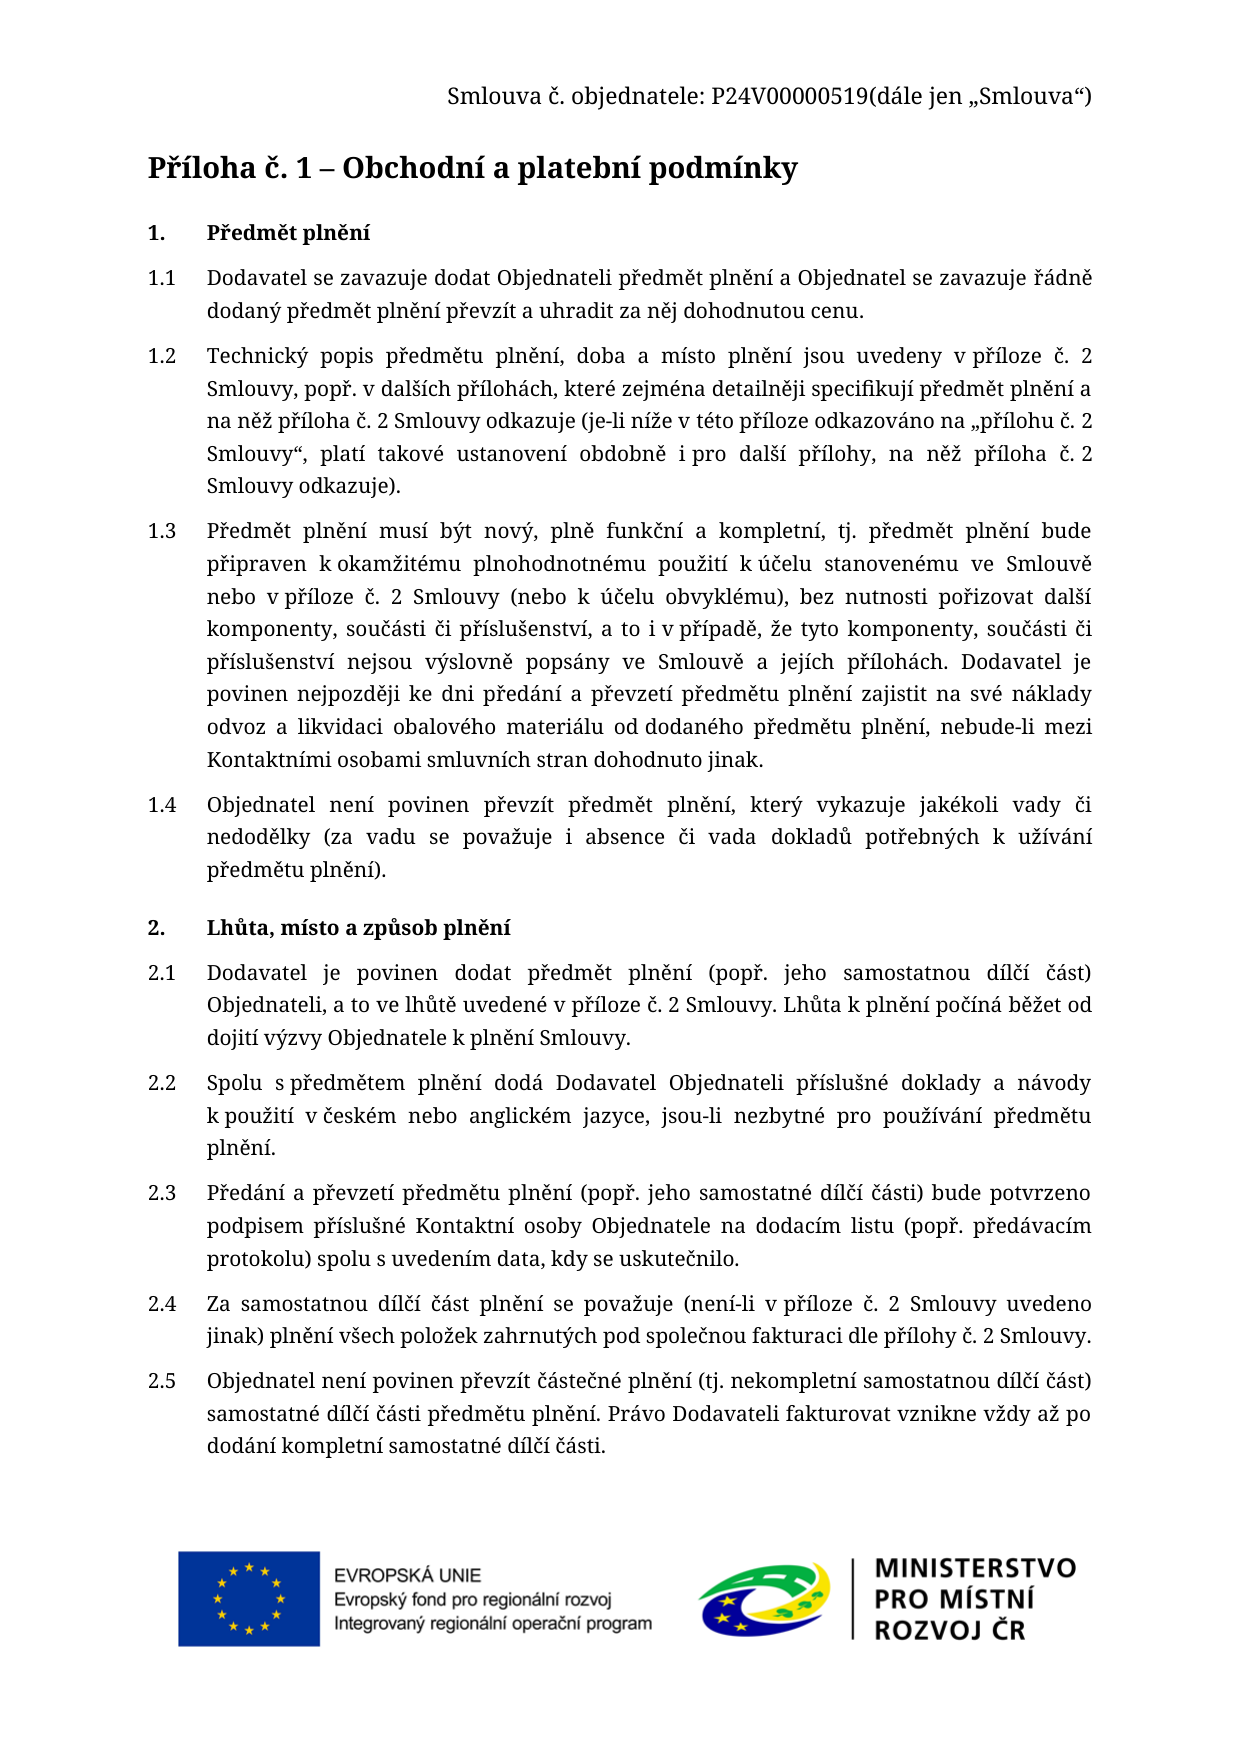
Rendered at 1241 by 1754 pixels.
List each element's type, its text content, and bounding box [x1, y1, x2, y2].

list Dodavatel je povinen dodat předmět plnění (popř. jeho samostatnou dílčí část) Objednateli, a to ve lhůtě uvedené v příloze č. 2 Smlouvy. Lhůta k plnění počíná běžet od dojití výzvy Objednatele k plnění Smlouvy. [148, 958, 1093, 1051]
list Lhůta, místo a způsob plnění [148, 913, 1093, 941]
list Předání a převzetí předmětu plnění (popř. jeho samostatné dílčí části) bude potvrzeno podpisem příslušné Kontaktní osoby Objednatele na dodacím listu (popř. předávacím protokolu) spolu s uvedením data, kdy se uskutečnilo. [148, 1178, 1093, 1272]
text Příloha č. 1 – Obchodní a platební podmínky [148, 148, 1093, 187]
list Předmět plnění musí být nový, plně funkční a kompletní, tj. předmět plnění bude připraven k okamžitému plnohodnotnému použití k účelu stanovenému ve Smlouvě nebo v příloze č. 2 Smlouvy (nebo k účelu obvyklému), bez nutnosti pořizovat další komponenty, součásti či příslušenství, a to i v případě, že tyto komponenty, součásti či příslušenství nejsou výslovně popsány ve Smlouvě a jejích přílohách. Dodavatel je povinen nejpozději ke dni předání a převzetí předmětu plnění zajistit na své náklady odvoz a likvidaci obalového materiálu od dodaného předmětu plnění, nebude-li mezi Kontaktními osobami smluvních stran dohodnuto jinak. [148, 517, 1093, 773]
list Za samostatnou dílčí část plnění se považuje (není-li v příloze č. 2 Smlouvy uvedeno jinak) plnění všech položek zahrnutých pod společnou fakturaci dle přílohy č. 2 Smlouvy. [148, 1289, 1093, 1350]
list Dodavatel se zavazuje dodat Objednateli předmět plnění a Objednatel se zavazuje řádně dodaný předmět plnění převzít a uhradit za něj dohodnutou cenu. [148, 263, 1093, 324]
picture [147, 1519, 1107, 1678]
list Předmět plnění [148, 218, 1093, 247]
list Spolu s předmětem plnění dodá Dodavatel Objednateli příslušné doklady a návody k použití v českém nebo anglickém jazyce, jsou-li nezbytné pro používání předmětu plnění. [148, 1068, 1093, 1162]
list Objednatel není povinen převzít předmět plnění, který vykazuje jakékoli vady či nedodělky (za vadu se považuje i absence či vada dokladů potřebných k užívání předmětu plnění). [148, 790, 1093, 883]
list Technický popis předmětu plnění, doba a místo plnění jsou uvedeny v příloze č. 2 Smlouvy, popř. v dalších přílohách, které zejména detailněji specifikují předmět plnění a na něž příloha č. 2 Smlouvy odkazuje (je-li níže v této příloze odkazováno na „přílohu č. 2 Smlouvy“, platí takové ustanovení obdobně i pro další přílohy, na něž příloha č. 2 Smlouvy odkazuje). [148, 341, 1093, 500]
list Objednatel není povinen převzít částečné plnění (tj. nekompletní samostatnou dílčí část) samostatné dílčí části předmětu plnění. Právo Dodavateli fakturovat vznikne vždy až po dodání kompletní samostatné dílčí části. [148, 1366, 1093, 1460]
